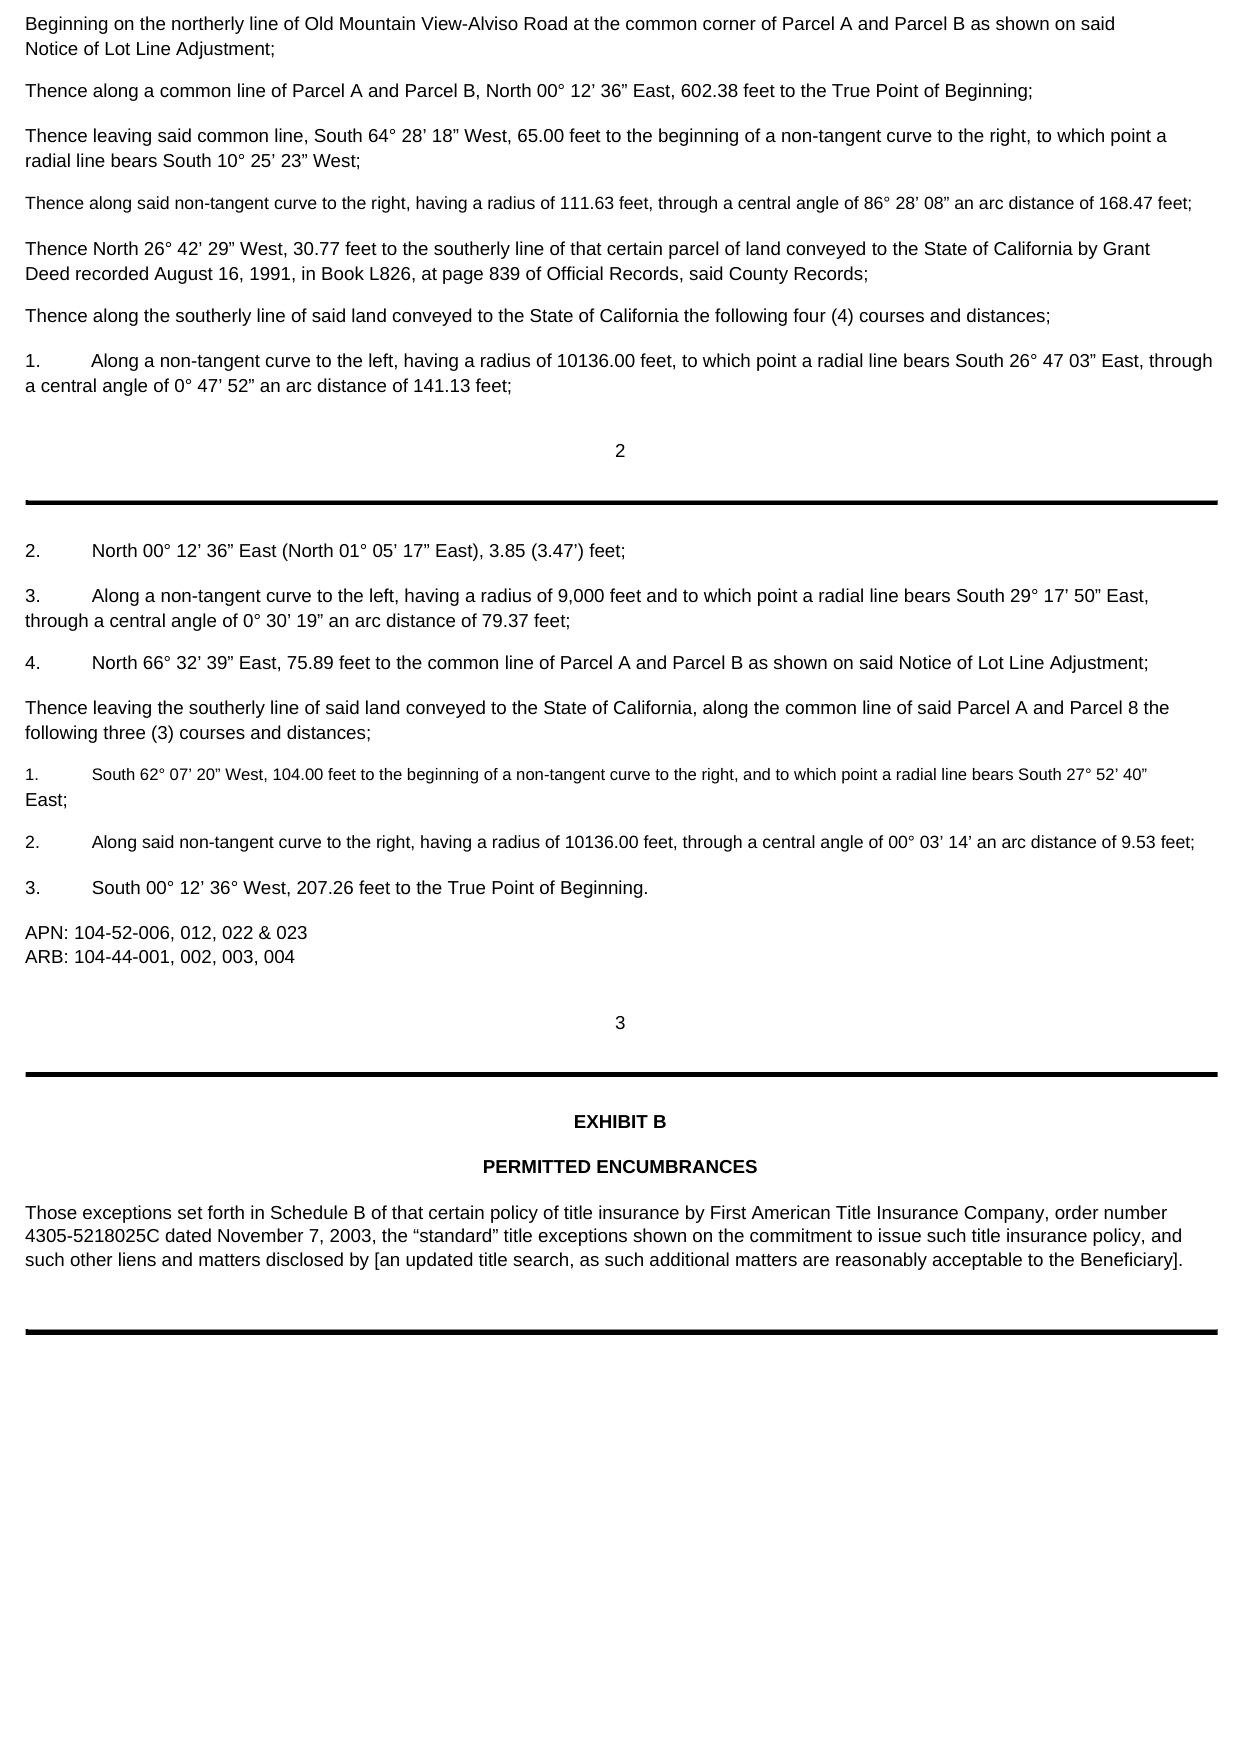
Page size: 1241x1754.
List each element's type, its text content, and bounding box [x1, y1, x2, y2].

text East; [25, 788, 1213, 810]
list North 00° 12’ 36” East (North 01° 05’ 17” East), 3.85 (3.47’) feet; [25, 540, 1213, 561]
text PERMITTED ENCUMBRANCES [25, 1156, 1215, 1178]
picture [25, 1072, 1218, 1077]
list Along a non-tangent curve to the left, having a radius of 10136.00 feet, to which point a radial line bears South 26° 47 03” East, through a central angle of 0° 47’ 52” an arc distance of 141.13 feet; [25, 350, 1213, 396]
list Along said non-tangent curve to the right, having a radius of 10136.00 feet, through a central angle of 00° 03’ 14’ an arc distance of 9.53 feet; [25, 832, 1213, 852]
text Thence leaving the southerly line of said land conveyed to the State of California, along the common line of said Parcel A and Parcel 8 the following three (3) courses and distances; [25, 697, 1213, 743]
text Beginning on the northerly line of Old Mountain View-Alviso Road at the common corner of Parcel A and Parcel B as shown on said Notice of Lot Line Adjustment; [25, 13, 1174, 59]
text Those exceptions set forth in Schedule B of that certain policy of title insurance by First American Title Insurance Company, order number 4305-5218025C dated November 7, 2003, the “standard” title exceptions shown on the commitment to issue such title insurance policy, and such other liens and matters disclosed by [an updated title search, as such additional matters are reasonably acceptable to the Beneficiary]. [25, 1202, 1197, 1271]
text 3 [25, 1012, 1215, 1033]
picture [25, 1329, 1218, 1335]
text Thence along said non-tangent curve to the right, having a radius of 111.63 feet, through a central angle of 86° 28’ 08” an arc distance of 168.47 feet; [25, 193, 1213, 213]
list Along a non-tangent curve to the left, having a radius of 9,000 feet and to which point a radial line bears South 29° 17’ 50” East, through a central angle of 0° 30’ 19” an arc distance of 79.37 feet; [25, 585, 1213, 631]
list South 00° 12’ 36° West, 207.26 feet to the True Point of Beginning. [25, 877, 1213, 898]
list South 62° 07’ 20” West, 104.00 feet to the beginning of a non-tangent curve to the right, and to which point a radial line bears South 27° 52’ 40” [25, 764, 1213, 783]
text Thence along a common line of Parcel A and Parcel B, North 00° 12’ 36” East, 602.38 feet to the True Point of Beginning; [25, 80, 1213, 102]
picture [25, 500, 1218, 505]
text Thence along the southerly line of said land conveyed to the State of California the following four (4) courses and distances; [25, 305, 1213, 327]
text ARB: 104-44-001, 002, 003, 004 [25, 946, 1213, 967]
text APN: 104-52-006, 012, 022 & 023 [25, 922, 1213, 943]
text Thence leaving said common line, South 64° 28’ 18” West, 65.00 feet to the beginning of a non-tangent curve to the right, to which point a radial line bears South 10° 25’ 23” West; [25, 125, 1194, 172]
list North 66° 32’ 39” East, 75.89 feet to the common line of Parcel A and Parcel B as shown on said Notice of Lot Line Adjustment; [25, 652, 1213, 674]
text 2 [25, 440, 1215, 461]
text EXHIBIT B [25, 1111, 1215, 1133]
text Thence North 26° 42’ 29” West, 30.77 feet to the southerly line of that certain parcel of land conveyed to the State of California by Grant Deed recorded August 16, 1991, in Book L826, at page 839 of Official Records, said County Records; [25, 238, 1172, 284]
